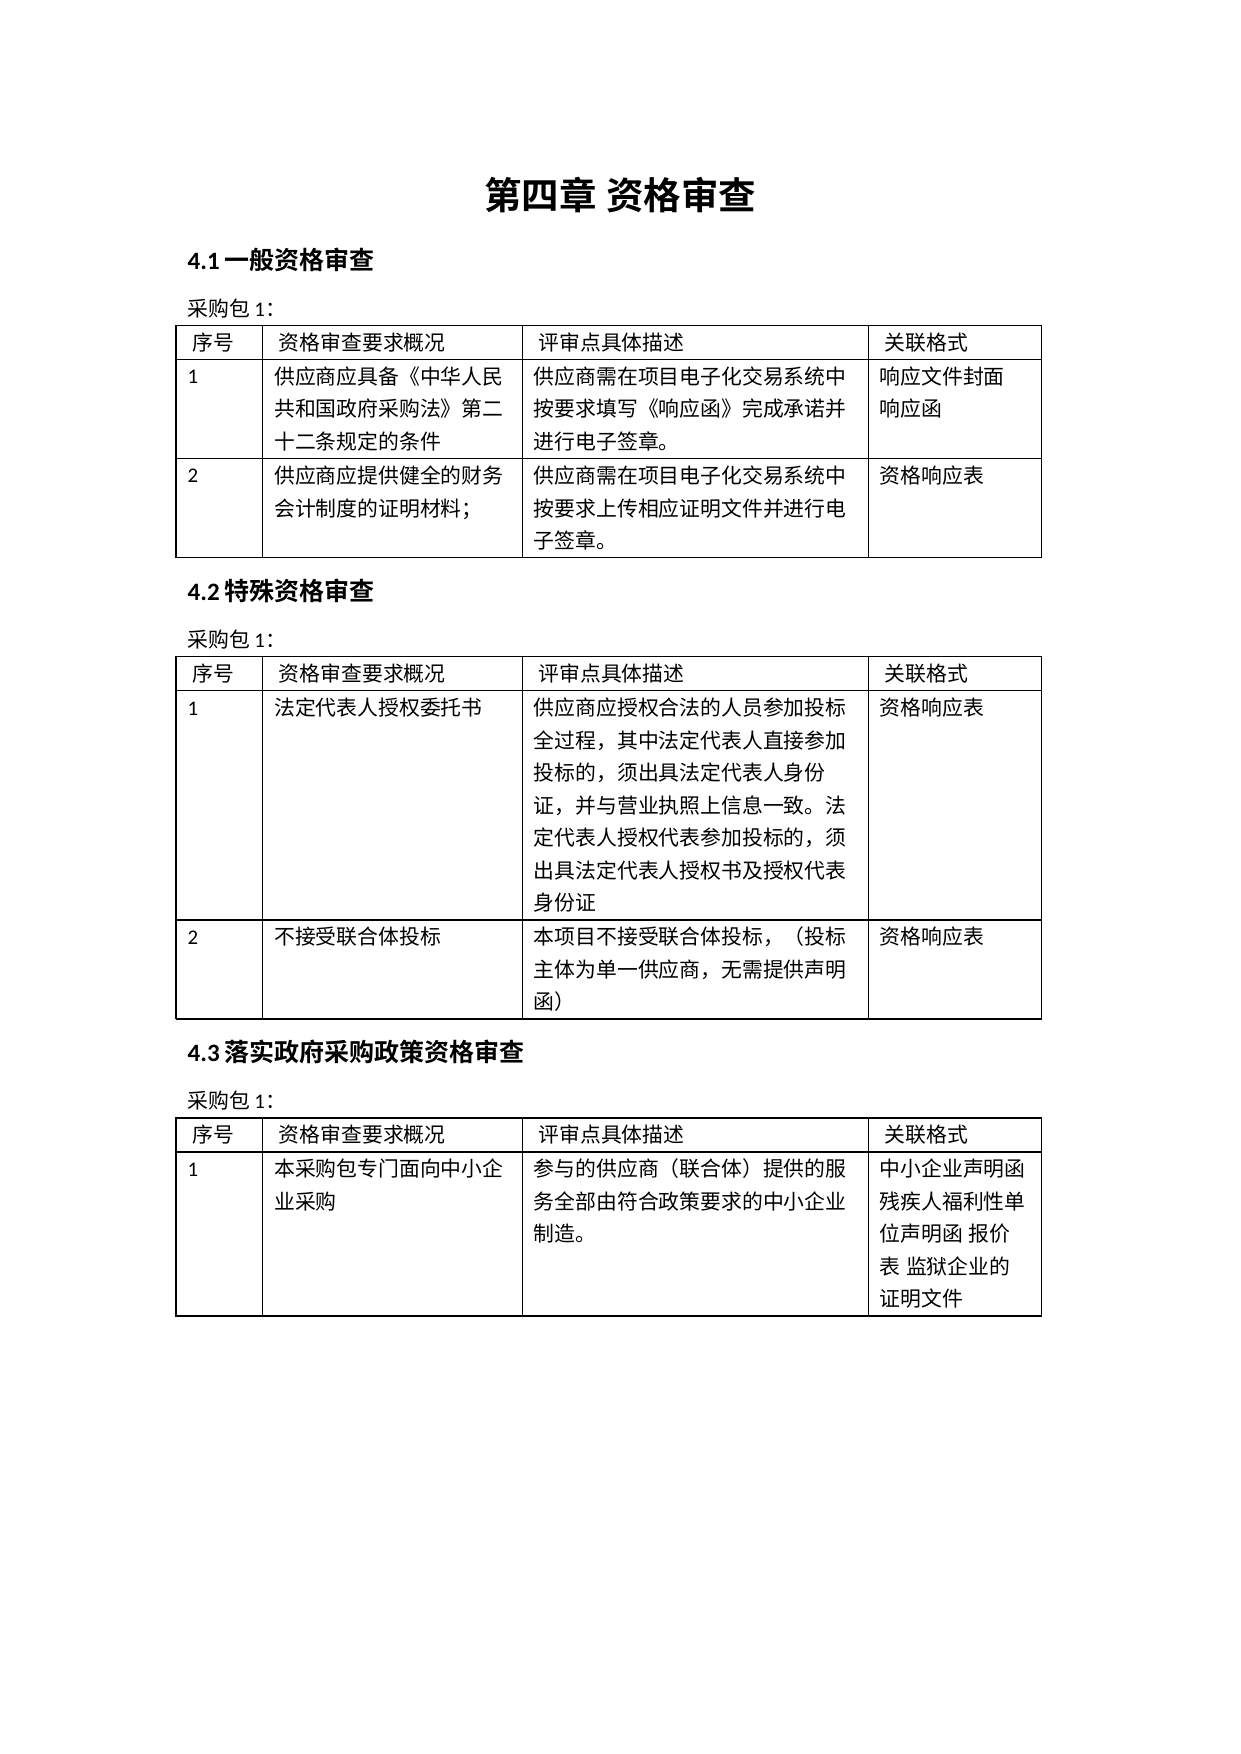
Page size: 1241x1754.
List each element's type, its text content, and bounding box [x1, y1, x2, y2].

table_header 序号 [177, 1119, 262, 1151]
table_header 序号 [177, 657, 262, 690]
table_cell 2 [177, 921, 262, 1018]
table_cell 1 [177, 691, 262, 919]
text 4.2特殊资格审查 [187, 558, 1053, 623]
table_header 评审点具体描述 [523, 1119, 868, 1151]
table_cell 供应商应具备《中华人民共和国政府采购法》第二十二条规定的条件 [263, 360, 522, 458]
table_header 关联格式 [869, 326, 1041, 358]
table_cell 供应商应授权合法的人员参加投标全过程，其中法定代表人直接参加投标的，须出具法定代表人身份证，并与营业执照上信息一致。法定代表人授权代表参加投标的，须出具法定代表人授权书及授权代表身份证 [523, 691, 868, 919]
table_cell 供应商应提供健全的财务会计制度的证明材料； [263, 459, 522, 557]
table_cell 资格响应表 [869, 459, 1041, 557]
table_cell 本采购包专门面向中小企业采购 [263, 1153, 522, 1315]
text 采购包1： [187, 623, 1053, 656]
table_cell 2 [177, 459, 262, 557]
table_cell 供应商需在项目电子化交易系统中按要求填写《响应函》完成承诺并进行电子签章。 [523, 360, 868, 458]
table_header 关联格式 [869, 657, 1041, 690]
table_header 评审点具体描述 [523, 326, 868, 358]
table_header 关联格式 [869, 1119, 1041, 1151]
text 采购包1： [187, 1084, 1053, 1117]
table_cell 资格响应表 [869, 691, 1041, 919]
table_header 资格审查要求概况 [263, 657, 522, 690]
text 第四章 资格审查 [187, 162, 1053, 227]
text 采购包1： [187, 292, 1053, 324]
text 4.3落实政府采购政策资格审查 [187, 1019, 1053, 1084]
table_cell 1 [177, 360, 262, 458]
table_cell 中小企业声明函 残疾人福利性单位声明函 报价表 监狱企业的证明文件 [869, 1153, 1041, 1315]
table_header 资格审查要求概况 [263, 1119, 522, 1151]
table_header 资格审查要求概况 [263, 326, 522, 358]
table_cell 资格响应表 [869, 921, 1041, 1018]
table_cell 响应文件封面 响应函 [869, 360, 1041, 458]
table_cell 参与的供应商（联合体）提供的服务全部由符合政策要求的中小企业制造。 [523, 1153, 868, 1315]
table_header 评审点具体描述 [523, 657, 868, 690]
table_cell 1 [177, 1153, 262, 1315]
table_cell 不接受联合体投标 [263, 921, 522, 1018]
table_cell 法定代表人授权委托书 [263, 691, 522, 919]
table_cell 供应商需在项目电子化交易系统中按要求上传相应证明文件并进行电子签章。 [523, 459, 868, 557]
table_cell 本项目不接受联合体投标，（投标主体为单一供应商，无需提供声明函） [523, 921, 868, 1018]
text 4.1一般资格审查 [187, 227, 1053, 292]
table_header 序号 [177, 326, 262, 358]
